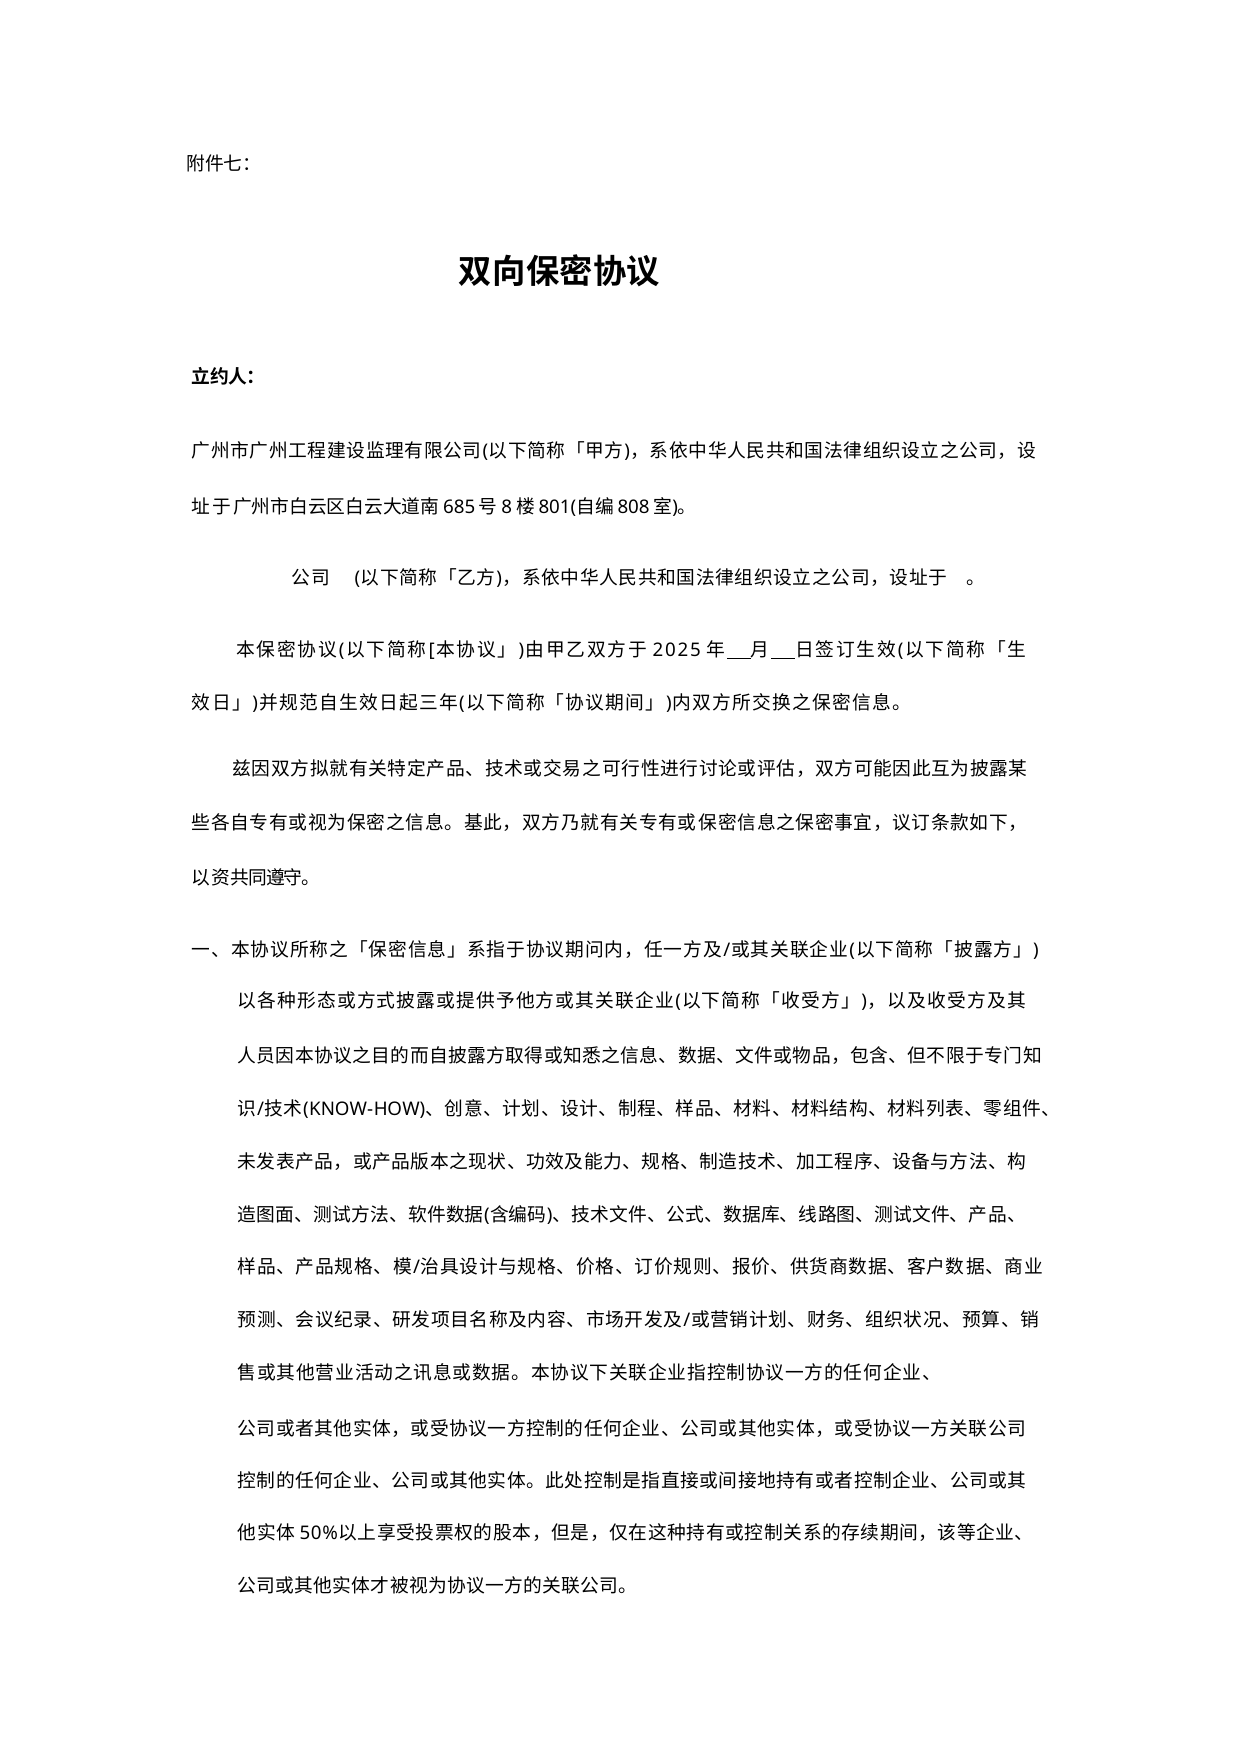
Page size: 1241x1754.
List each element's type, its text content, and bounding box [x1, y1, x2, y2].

text 公司 (以下简称「乙方)，系依中华人民共和国法律组织设立之公司，设址于 。 [192, 562, 1036, 589]
text 本保密协议(以下简称[本协议」)由甲乙双方于2025年 月 日签订生效(以下简称「生效日」)并规范自生效日起三年(以下简称「协议期间」)内双方所交换之保密信息。 [192, 634, 1032, 715]
text 公司或者其他实体，或受协议一方控制的任何企业、公司或其他实体，或受协议一方关联公司控制的任何企业、公司或其他实体。此处控制是指直接或间接地持有或者控制企业、公司或其他实体50%以上享受投票权的股本，但是，仅在这种持有或控制关系的存续期间，该等企业、公司或其他实体才被视为协议一方的关联公司。 [237, 1413, 1027, 1598]
text 一、本协议所称之「保密信息」系指于协议期问内，任一方及/或其关联企业(以下简称「披露方」)以各种形态或方式披露或提供予他方或其关联企业(以下简称「收受方」)，以及收受方及其 [192, 935, 1052, 1013]
text 人员因本协议之目的而自披露方取得或知悉之信息、数据、文件或物品，包含、但不限于专门知识/技术(KNOW-HOW)、创意、计划、设计、制程、样品、材料、材料结构、材料列表、零组件、未发表产品，或产品版本之现状、功效及能力、规格、制造技术、加工程序、设备与方法、构造图面、测试方法、软件数据(含编码)、技术文件、公式、数据库、线路图、测试文件、产品、样品、产品规格、模/治具设计与规格、价格、订价规则、报价、供货商数据、客户数据、商业预测、会议纪录、研发项目名称及内容、市场开发及/或营销计划、财务、组织状况、预算、销售或其他营业活动之讯息或数据。本协议下关联企业指控制协议一方的任何企业、 [237, 1041, 1043, 1384]
text 双向保密协议 [186, 249, 1054, 293]
text 广州市广州工程建设监理有限公司(以下简称「甲方)，系依中华人民共和国法律组织设立之公司，设址于广州市白云区白云大道南685号8楼801(自编808室)。 [192, 436, 1036, 519]
text 兹因双方拟就有关特定产品、技术或交易之可行性进行讨论或评估，双方可能因此互为披露某些各自专有或视为保密之信息。基此，双方乃就有关专有或保密信息之保密事宜，议订条款如下，以资共同遵守。 [192, 753, 1028, 889]
text 附件七： [186, 149, 1054, 176]
text 立约人： [192, 364, 1054, 389]
